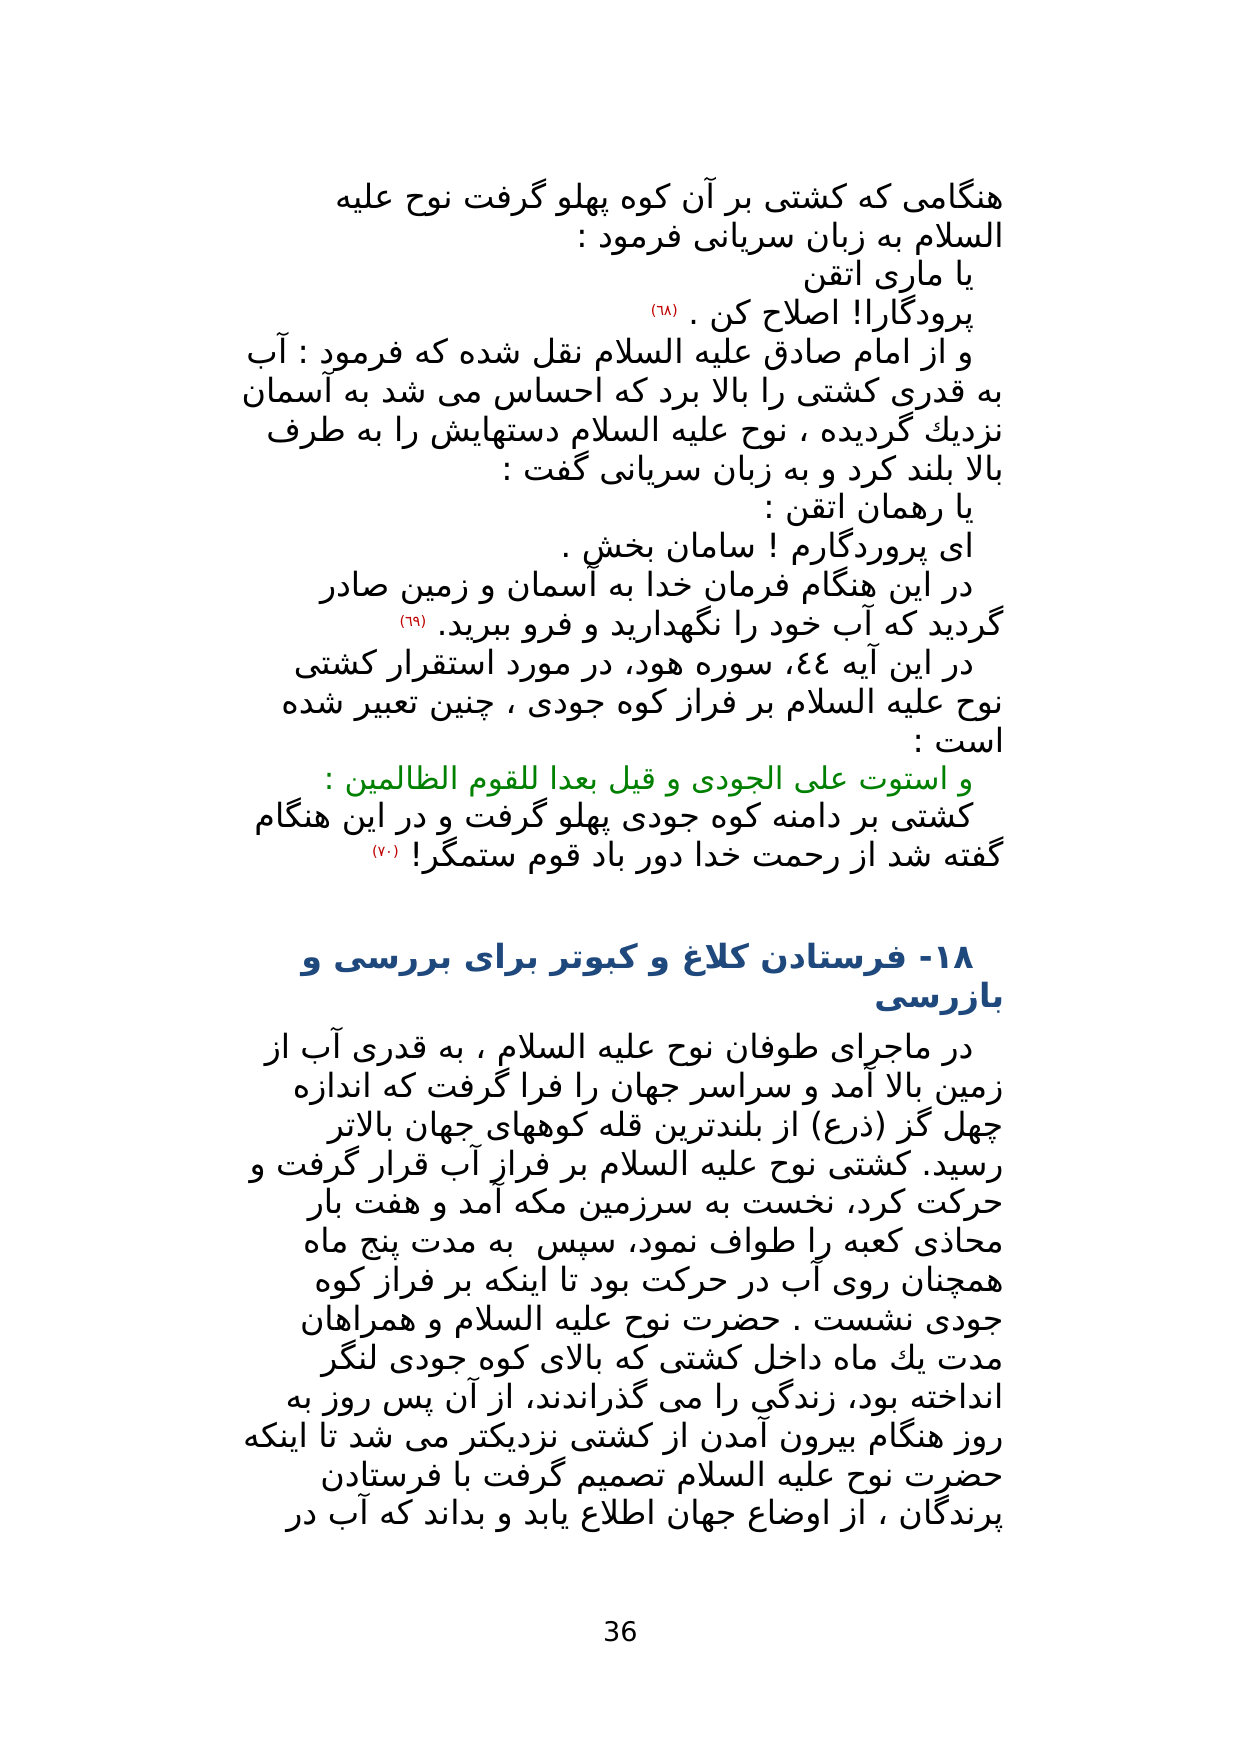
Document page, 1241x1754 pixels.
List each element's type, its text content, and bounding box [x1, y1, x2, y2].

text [236, 1028, 1004, 1533]
text اى پروردگارم ! سامان بخش . [236, 527, 1004, 566]
text يا رهمان اتقن : [236, 488, 1004, 527]
text يا مارى اتقن [236, 255, 1004, 294]
text و از امام صادق عليه السلام نقل شده كه فرمود : آب به قدرى كشتى را بالا برد كه احساس مى شد به آسمان نزديك گرديده ، نوح عليه السلام دستهايش را به طرف بالا بلند كرد و به زبان سريانى گفت : [236, 333, 1004, 488]
text در اين هنگام فرمان خدا به آسمان و زمين صادر گرديد كه آب خود را نگهداريد و فرو ببريد. (٦٩) [236, 566, 1004, 643]
text كشتى بر دامنه كوه جودى پهلو گرفت و در اين هنگام گفته شد از رحمت خدا دور باد قوم ستمگر! (٧٠) [236, 796, 1004, 874]
text در اين آيه ٤٤، سوره هود، در مورد استقرار كشتى نوح عليه السلام بر فراز كوه جودى ، چنين تعبير شده است : [236, 643, 1004, 760]
text پرودگارا! اصلاح كن . (٦٨) [236, 294, 1004, 333]
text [236, 177, 1004, 255]
text و استوت على الجودى و قيل بعدا للقوم الظالمين : [236, 760, 1004, 796]
subtitle ١٨- فرستادن كلاغ و كبوتر براى بررسى و بازرسى [236, 937, 1004, 1015]
